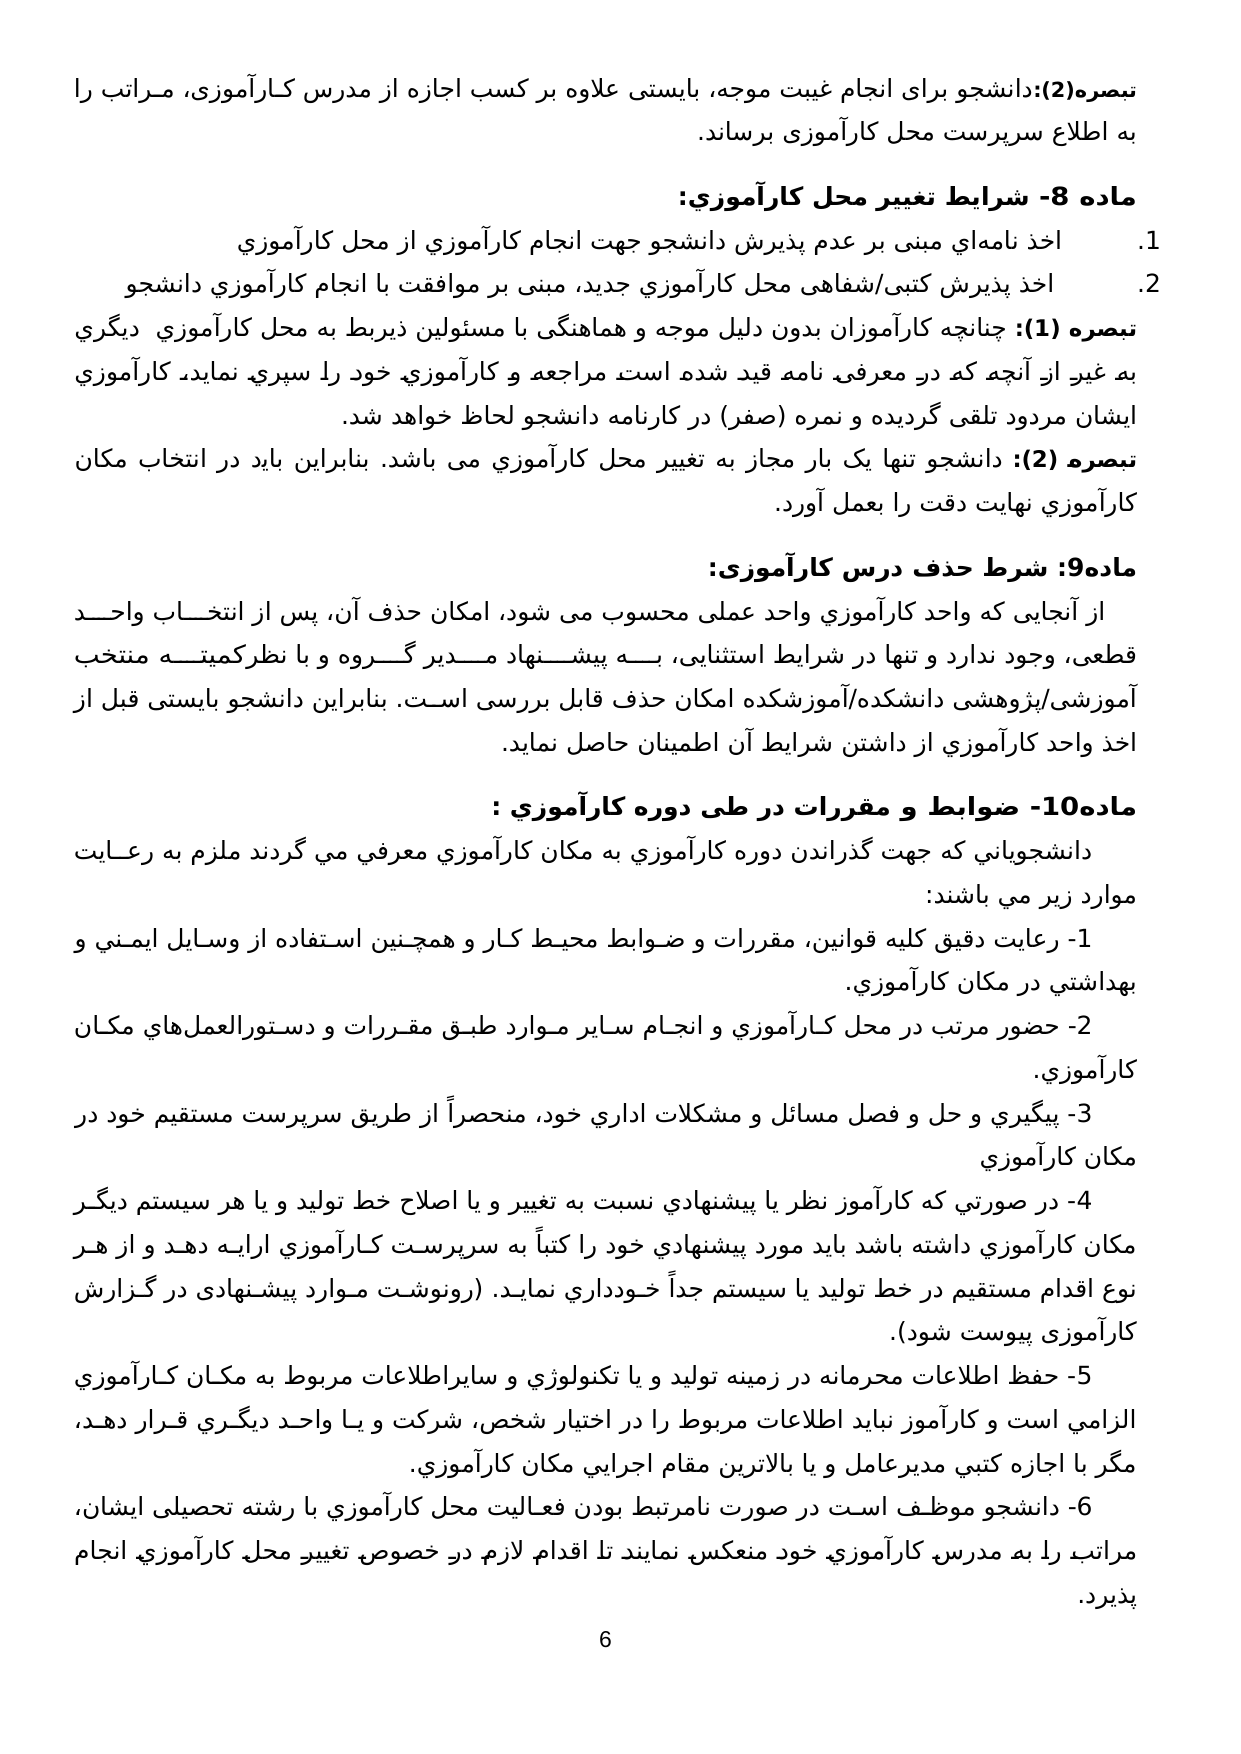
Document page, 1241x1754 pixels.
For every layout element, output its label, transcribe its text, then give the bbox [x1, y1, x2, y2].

text 4- در صورتي كه كارآموز نظر يا پيشنهادي نسبت به تغيير و يا اصلاح خط توليد و يا هر سيستم ديگر مکان کارآموزي داشته باشد بايد مورد پيشنهادي خود را كتباً به سرپرست کارآموزي ارايه دهد و از هر نوع اقدام مستقيم در خط توليد يا سيستم جداً خودداري نمايد. (رونوشت موارد پیشنهادی در گزارش کارآموزی پیوست شود). [74, 1186, 1137, 1347]
text تبصره(2):دانشجو برای انجام غیبت موجه، بایستی علاوه بر کسب اجازه از مدرس کارآموزی، مراتب را به اطلاع سرپرست محل کارآموزی برساند. [74, 74, 1137, 147]
text 3- پيگيري و حل و فصل مسائل و مشكلات اداري خود، منحصراً از طريق سرپرست مستقيم خود در مکان کارآموزي [74, 1099, 1137, 1172]
text ماده9: شرط حذف درس کارآموزی: [74, 553, 1137, 582]
text 2- حضور مرتب در محل كارآموزي و انجام ساير موارد طبق مقررات و دستورالعمل‌هاي مکان کارآموزي. [74, 1011, 1137, 1084]
text ماده10- ضوابط و ﻣﻘﺮرات در ﻃﯽ دوره ﮐﺎرآﻣﻮزي : [74, 793, 1137, 822]
text 5- حفظ اطلاعات محرمانه در زمينه توليد و يا تكنولوژي و سايراطلاعات مربوط به مکان کارآموزي الزامي است و كارآموز نبايد اطلاعات مربوط را در اختيار شخص، شركت و يا واحد ديگري قرار دهد، مگر با اجازه كتبي مديرعامل و يا بالاترين مقام اجرايي مکان کارآموزي. [74, 1361, 1137, 1478]
list اﺧﺬ ﭘﺬﯾﺮش ﮐﺘﺒﯽ/ﺷﻔﺎﻫﯽ ﻣﺤﻞ ﮐﺎرآﻣﻮزي ﺟﺪﯾﺪ، ﻣﺒﻨﯽ ﺑﺮ ﻣﻮاﻓﻘﺖ ﺑﺎ اﻧﺠﺎم ﮐﺎرآﻣﻮزي داﻧﺸﺠﻮ [74, 270, 1137, 299]
text ماده 8- ﺷﺮاﯾﻂ ﺗﻐﯿﯿﺮ ﻣﺤﻞ ﮐﺎرآﻣﻮزي: [74, 182, 1137, 211]
text دانشجوياني كه جهت گذراندن دوره كارآموزي به مکان کارآموزي معرفي مي گردند ملزم به رعايت موارد زير مي باشند: [74, 836, 1137, 909]
text ﺗﺒﺼﺮه (2): داﻧﺸﺠﻮ ﺗﻨﻬﺎ ﯾﮏ ﺑﺎر ﻣﺠﺎز ﺑﻪ ﺗﻐﯿﯿﺮ ﻣﺤﻞ ﮐﺎرآﻣﻮزي ﻣﯽ ﺑﺎﺷﺪ. ﺑﻨﺎﺑﺮاﯾﻦ ﺑﺎﯾد در اﻧﺘﺨﺎب ﻣﮑﺎن ﮐﺎرآﻣﻮزي ﻧﻬﺎﯾﺖ دﻗﺖ را ﺑﻌﻤﻞ آورد. [74, 445, 1137, 518]
text ﺗﺒﺼﺮه (1): ﭼﻨﺎﻧﭽﻪ ﮐﺎرآﻣﻮزان ﺑﺪون دﻟﯿﻞ ﻣﻮﺟﻪ و ﻫﻤﺎﻫﻨﮕﯽ ﺑﺎ ﻣﺴﺌﻮﻟﯿﻦ ذﯾﺮﺑﻂ ﺑﻪ ﻣﺤﻞ ﮐﺎرآﻣﻮزي دﯾﮕﺮي ﺑﻪ ﻏﯿﺮ از آﻧﭽﻪ ﮐﻪ در ﻣﻌﺮﻓﯽ ﻧﺎﻣﻪ ﻗﯿﺪ ﺷﺪه اﺳﺖ ﻣﺮاﺟﻌﻪ و ﮐﺎرآﻣﻮزي ﺧﻮد را ﺳﭙﺮي ﻧﻤﺎﯾﺪ، ﮐﺎرآﻣﻮزي اﯾﺸﺎن ﻣﺮدود ﺗﻠﻘﯽ ﮔﺮدﯾﺪه و ﻧﻤﺮه (صفر) در ﮐﺎرﻧﺎﻣﻪ داﻧﺸﺠﻮ ﻟﺤﺎظ ﺧﻮاﻫﺪ ﺷﺪ. [74, 313, 1137, 430]
text 1- رعايت دقيق كليه قوانين، مقررات و ضوابط محيط كار و همچنين استفاده از وسايل ايمني و بهداشتي در مکان کارآموزي. [74, 924, 1137, 997]
list اخذ ﻧﺎﻣﻪاي مبنی ﺑﺮ ﻋﺪم ﭘﺬﯾﺮش داﻧﺸﺠﻮ ﺟﻬﺖ اﻧﺠﺎم ﮐﺎرآﻣﻮزي از ﻣﺤﻞ ﮐﺎرآﻣﻮزي [74, 226, 1137, 255]
text 6- داﻧﺸﺠﻮ ﻣﻮظف است در ﺻﻮرت ﻧﺎﻣﺮﺗﺒﻂ ﺑﻮدن فعالیت ﻣﺤﻞ ﮐﺎرآﻣﻮزي ﺑﺎ رﺷﺘﻪ ﺗﺤﺼﯿﻠﯽ اﯾﺸﺎن، ﻣﺮاﺗﺐ را ﺑﻪ مدرس ﮐﺎرآﻣﻮزي ﺧﻮد ﻣﻨﻌﮑﺲ ﻧﻤﺎﯾﻨﺪ ﺗﺎ اﻗﺪام ﻻزم در ﺧﺼﻮص ﺗﻐﯿﯿﺮ ﻣﺤﻞ ﮐﺎرآﻣﻮزي اﻧﺠﺎم ﭘﺬﯾﺮد. [74, 1493, 1137, 1609]
text از آﻧﺠﺎﯾﯽ ﮐﻪ واﺣﺪ ﮐﺎرآﻣﻮزي واﺣﺪ ﻋﻤﻠﯽ ﻣﺤﺴﻮب ﻣﯽ ﺷﻮد، اﻣﮑﺎن ﺣﺬف آن، پس از انتخاب واحد قطعی، وﺟﻮد ﻧﺪارد و ﺗﻨﻬﺎ در ﺷﺮاﯾﻂ اﺳﺘﺜﻨﺎﯾﯽ، به پیشنهاد مدیر گروه و ﺑﺎ ﻧﻈﺮکمیته منتخب آموزشی/پژوهشی دانشکده/آموزشکده اﻣﮑﺎن ﺣﺬف قابل بررسی است. ﺑﻨﺎﺑﺮاﯾﻦ داﻧﺸﺠﻮ ﺑﺎﯾﺴﺘﯽ ﻗﺒﻞ از اﺧﺬ واﺣﺪ ﮐﺎرآﻣﻮزي از داﺷﺘﻦ ﺷﺮاﯾﻂ آن اﻃﻤﯿﻨﺎن ﺣﺎﺻﻞ ﻧﻤﺎﯾﺪ. [74, 597, 1137, 757]
